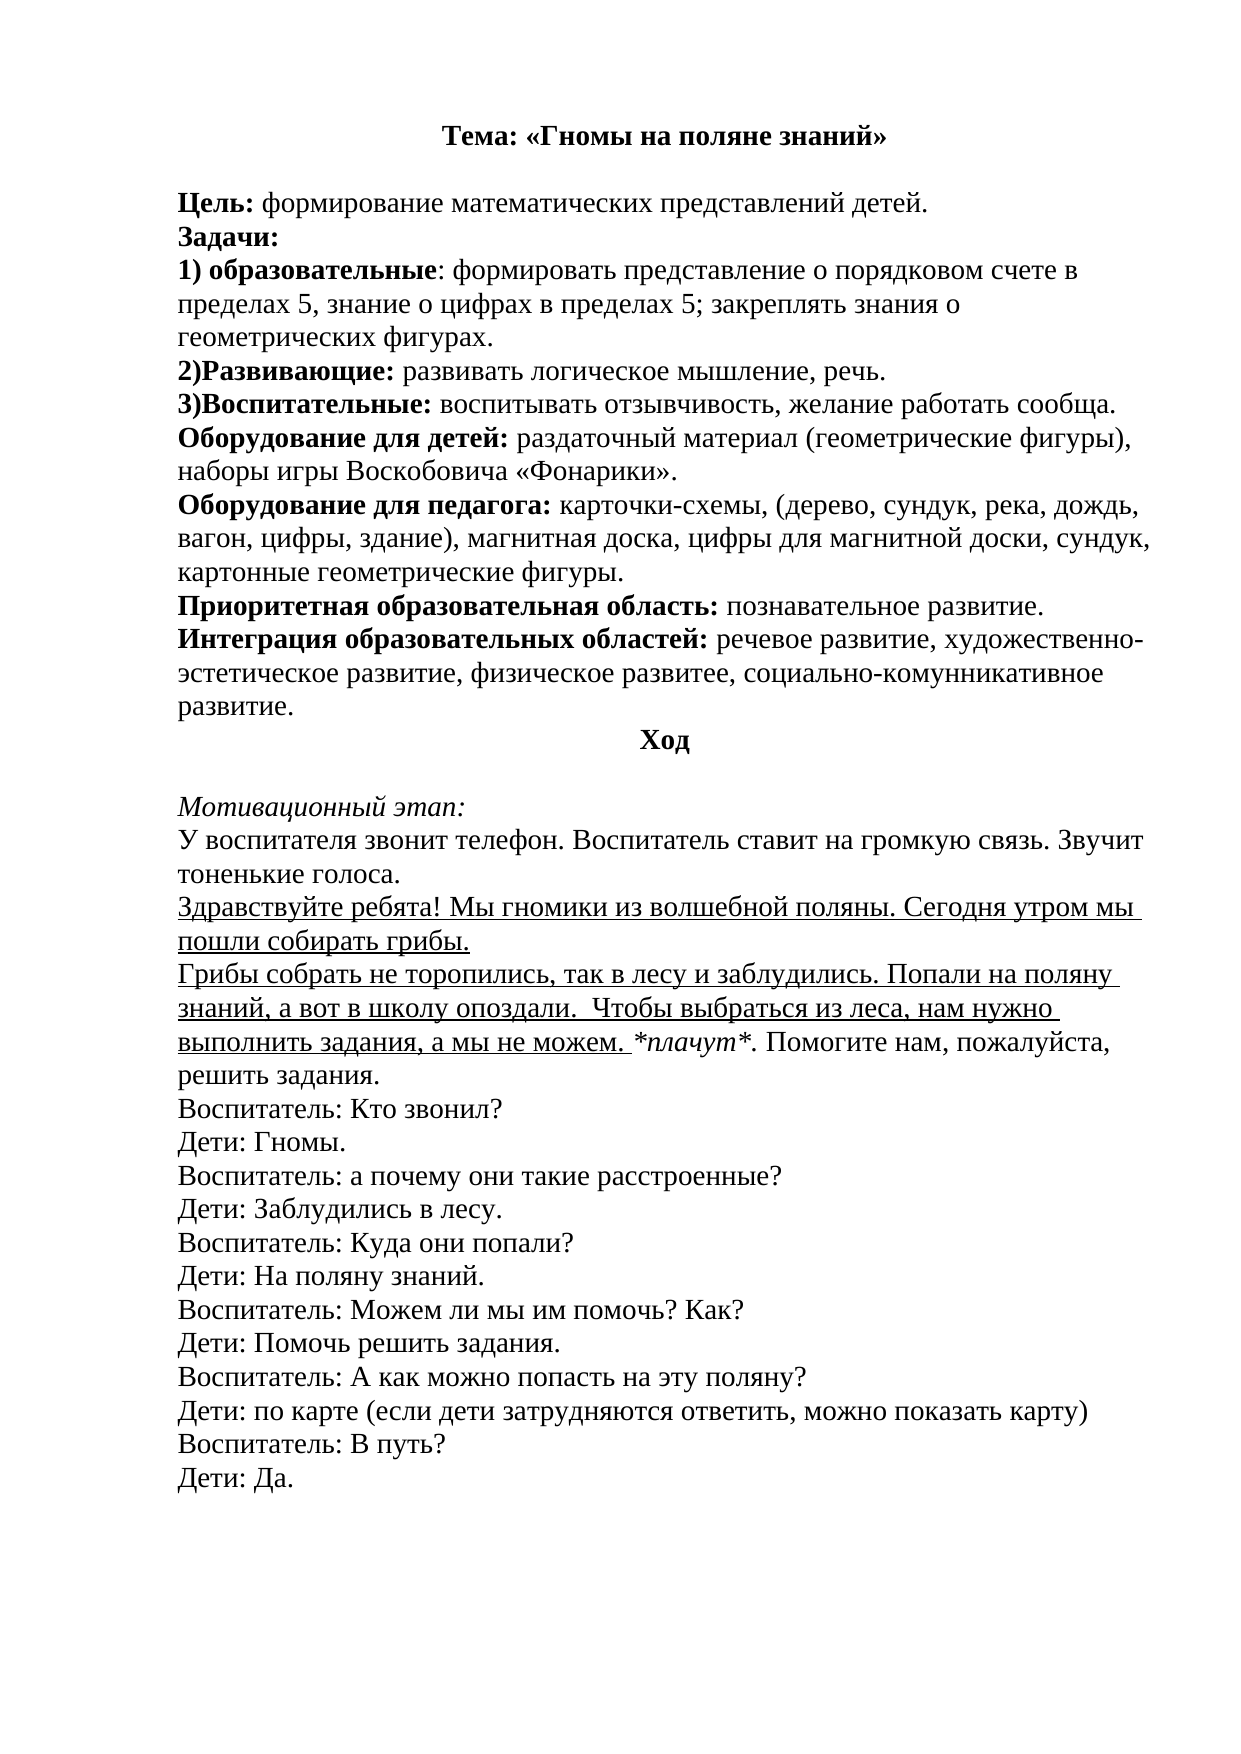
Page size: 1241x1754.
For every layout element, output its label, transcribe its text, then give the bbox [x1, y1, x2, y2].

text Тема: «Гномы на поляне знаний» [177, 118, 1152, 152]
text Оборудование для детей: раздаточный материал (геометрические фигуры), [177, 420, 1152, 453]
text Дети: Гномы. [177, 1124, 1152, 1158]
text Дети: Заблудились в лесу. [177, 1191, 1152, 1225]
text У воспитателя звонит телефон. Воспитатель ставит на громкую связь. Звучит тоненькие голоса. [177, 822, 1152, 889]
text Оборудование для педагога: карточки-схемы, (дерево, сундук, река, дождь, вагон, цифры, здание), магнитная доска, цифры для магнитной доски, сундук, картонные геометрические фигуры. [177, 487, 1152, 588]
text Воспитатель: А как можно попасть на эту поляну? [177, 1359, 1152, 1393]
text наборы игры Воскобовича «Фонарики». [177, 453, 1152, 487]
text Дети: На поляну знаний. [177, 1258, 1152, 1292]
text Воспитатель: Кто звонил? [177, 1091, 1152, 1124]
text Воспитатель: Куда они попали? [177, 1225, 1152, 1258]
text 3)Воспитательные: воспитывать отзывчивость, желание работать сообща. [177, 386, 1152, 420]
text Воспитатель: В путь? [177, 1426, 1152, 1460]
text Мотивационный этап: [177, 789, 1152, 822]
text Приоритетная образовательная область: познавательное развитие. [177, 588, 1152, 621]
text 2)Развивающие: развивать логическое мышление, речь. [177, 353, 1152, 386]
text Грибы собрать не торопились, так в лесу и заблудились. Попали на поляну знаний, а вот в школу опоздали. Чтобы выбраться из леса, нам нужно выполнить задания, а мы не можем. *плачут*. Помогите нам, пожалуйста, решить задания. [177, 957, 1152, 1091]
text Задачи: [177, 219, 1152, 252]
text Ход [177, 722, 1152, 755]
text Цель: формирование математических представлений детей. [177, 185, 1152, 219]
text Дети: по карте (если дети затрудняются ответить, можно показать карту) [177, 1393, 1152, 1426]
text Воспитатель: Можем ли мы им помочь? Как? [177, 1292, 1152, 1326]
text Здравствуйте ребята! Мы гномики из волшебной поляны. Сегодня утром мы пошли собирать грибы. [177, 889, 1152, 957]
text Дети: Да. [177, 1460, 1152, 1493]
text Воспитатель: а почему они такие расстроенные? [177, 1158, 1152, 1191]
text 1) образовательные: формировать представление о порядковом счете в пределах 5, знание о цифрах в пределах 5; закреплять знания о геометрических фигурах. [177, 252, 1152, 353]
text Дети: Помочь решить задания. [177, 1326, 1152, 1359]
text Интеграция образовательных областей: речевое развитие, художественно-эстетическое развитие, физическое развитее, социально-комунникативное развитие. [177, 621, 1152, 722]
